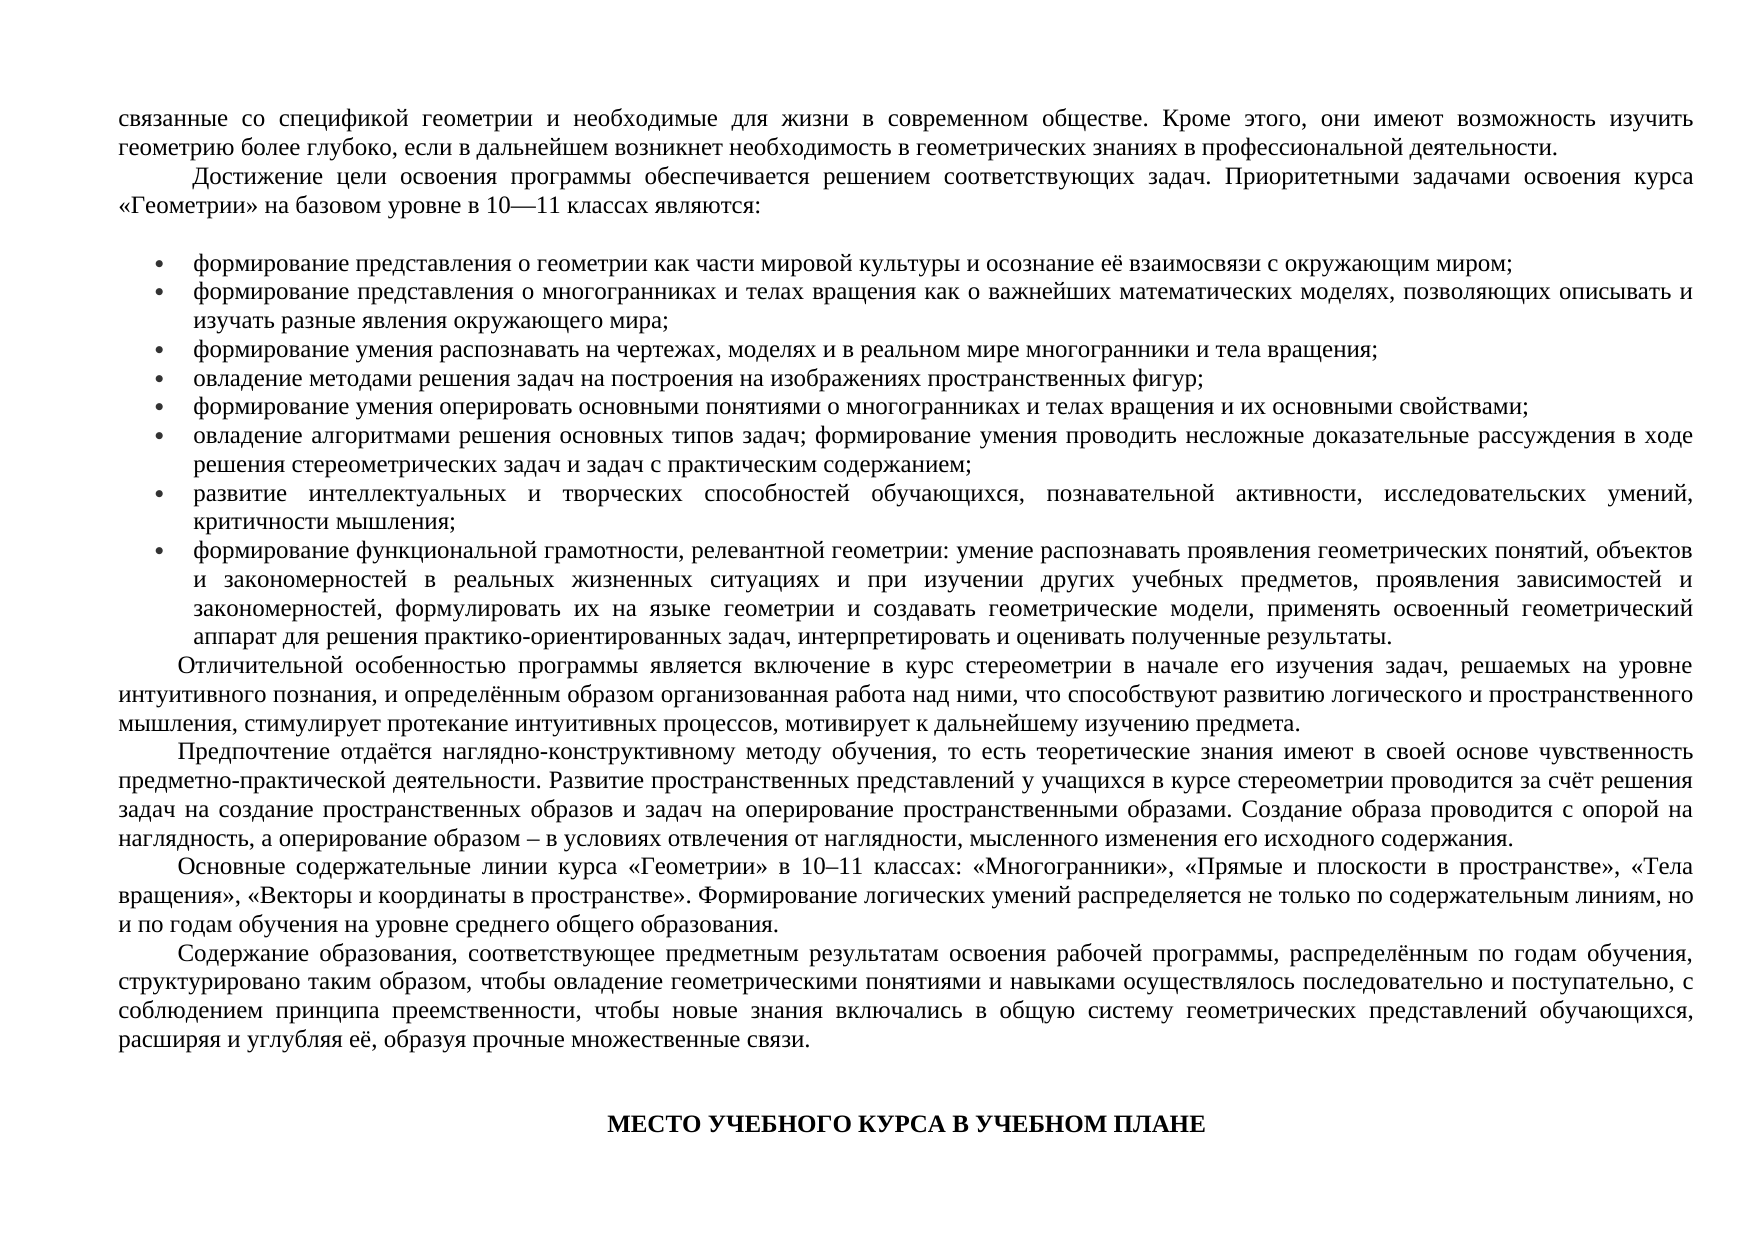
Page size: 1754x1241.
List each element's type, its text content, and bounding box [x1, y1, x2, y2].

list формирование представления о геометрии как части мировой культуры и осознание её взаимосвязи с окружающим миром; [156, 248, 1695, 276]
list формирование представления о многогранниках и телах вращения как о важнейших математических моделях, позволяющих описывать и изучать разные явления окружающего мира; [156, 276, 1695, 334]
text Отличительной особенностью программы является включение в курс стереометрии в начале его изучения задач, решаемых на уровне интуитивного познания, и определённым образом организованная работа над ними, что способствуют развитию логического и пространственного мышления, стимулирует протекание интуитивных процессов, мотивирует к дальнейшему изучению предмета. [118, 650, 1695, 736]
text Основные содержательные линии курса «Геометрии» в 10–11 классах: «Многогранники», «Прямые и плоскости в пространстве», «Тела вращения», «Векторы и координаты в пространстве». Формирование логических умений распределяется не только по содержательным линиям, но и по годам обучения на уровне среднего общего образования. [118, 851, 1695, 938]
text Достижение цели освоения программы обеспечивается решением соответствующих задач. Приоритетными задачами освоения курса «Геометрии» на базовом уровне в 10―11 классах являются: [118, 161, 1695, 218]
list формирование умения распознавать на чертежах, моделях и в реальном мире многогранники и тела вращения; [156, 334, 1695, 363]
list овладение методами решения задач на построения на изображениях пространственных фигур; [156, 363, 1695, 391]
text МЕСТО УЧЕБНОГО КУРСА В УЧЕБНОМ ПЛАНЕ [118, 1109, 1695, 1138]
list развитие интеллектуальных и творческих способностей обучающихся, познавательной активности, исследовательских умений, критичности мышления; [156, 478, 1695, 535]
list формирование функциональной грамотности, релевантной геометрии: умение распознавать проявления геометрических понятий, объектов и закономерностей в реальных жизненных ситуациях и при изучении других учебных предметов, проявления зависимостей и закономерностей, формулировать их на языке геометрии и создавать геометрические модели, применять освоенный геометрический аппарат для решения практико-ориентированных задач, интерпретировать и оценивать полученные результаты. [156, 535, 1695, 650]
list формирование умения оперировать основными понятиями о многогранниках и телах вращения и их основными свойствами; [156, 391, 1695, 420]
text Предпочтение отдаётся наглядно-конструктивному методу обучения, то есть теоретические знания имеют в своей основе чувственность предметно-практической деятельности. Развитие пространственных представлений у учащихся в курсе стереометрии проводится за счёт решения задач на создание пространственных образов и задач на оперирование пространственными образами. Создание образа проводится с опорой на наглядность, а оперирование образом – в условиях отвлечения от наглядности, мысленного изменения его исходного содержания. [118, 736, 1695, 851]
text Содержание образования, соответствующее предметным результатам освоения рабочей программы, распределённым по годам обучения, структурировано таким образом, чтобы овладение геометрическими понятиями и навыками осуществлялось последовательно и поступательно, с соблюдением принципа преемственности, чтобы новые знания включались в общую систему геометрических представлений обучающихся, расширяя и углубляя её, образуя прочные множественные связи. [118, 938, 1695, 1053]
list овладение алгоритмами решения основных типов задач; формирование умения проводить несложные доказательные рассуждения в ходе решения стереометрических задач и задач с практическим содержанием; [156, 420, 1695, 478]
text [118, 103, 1695, 161]
